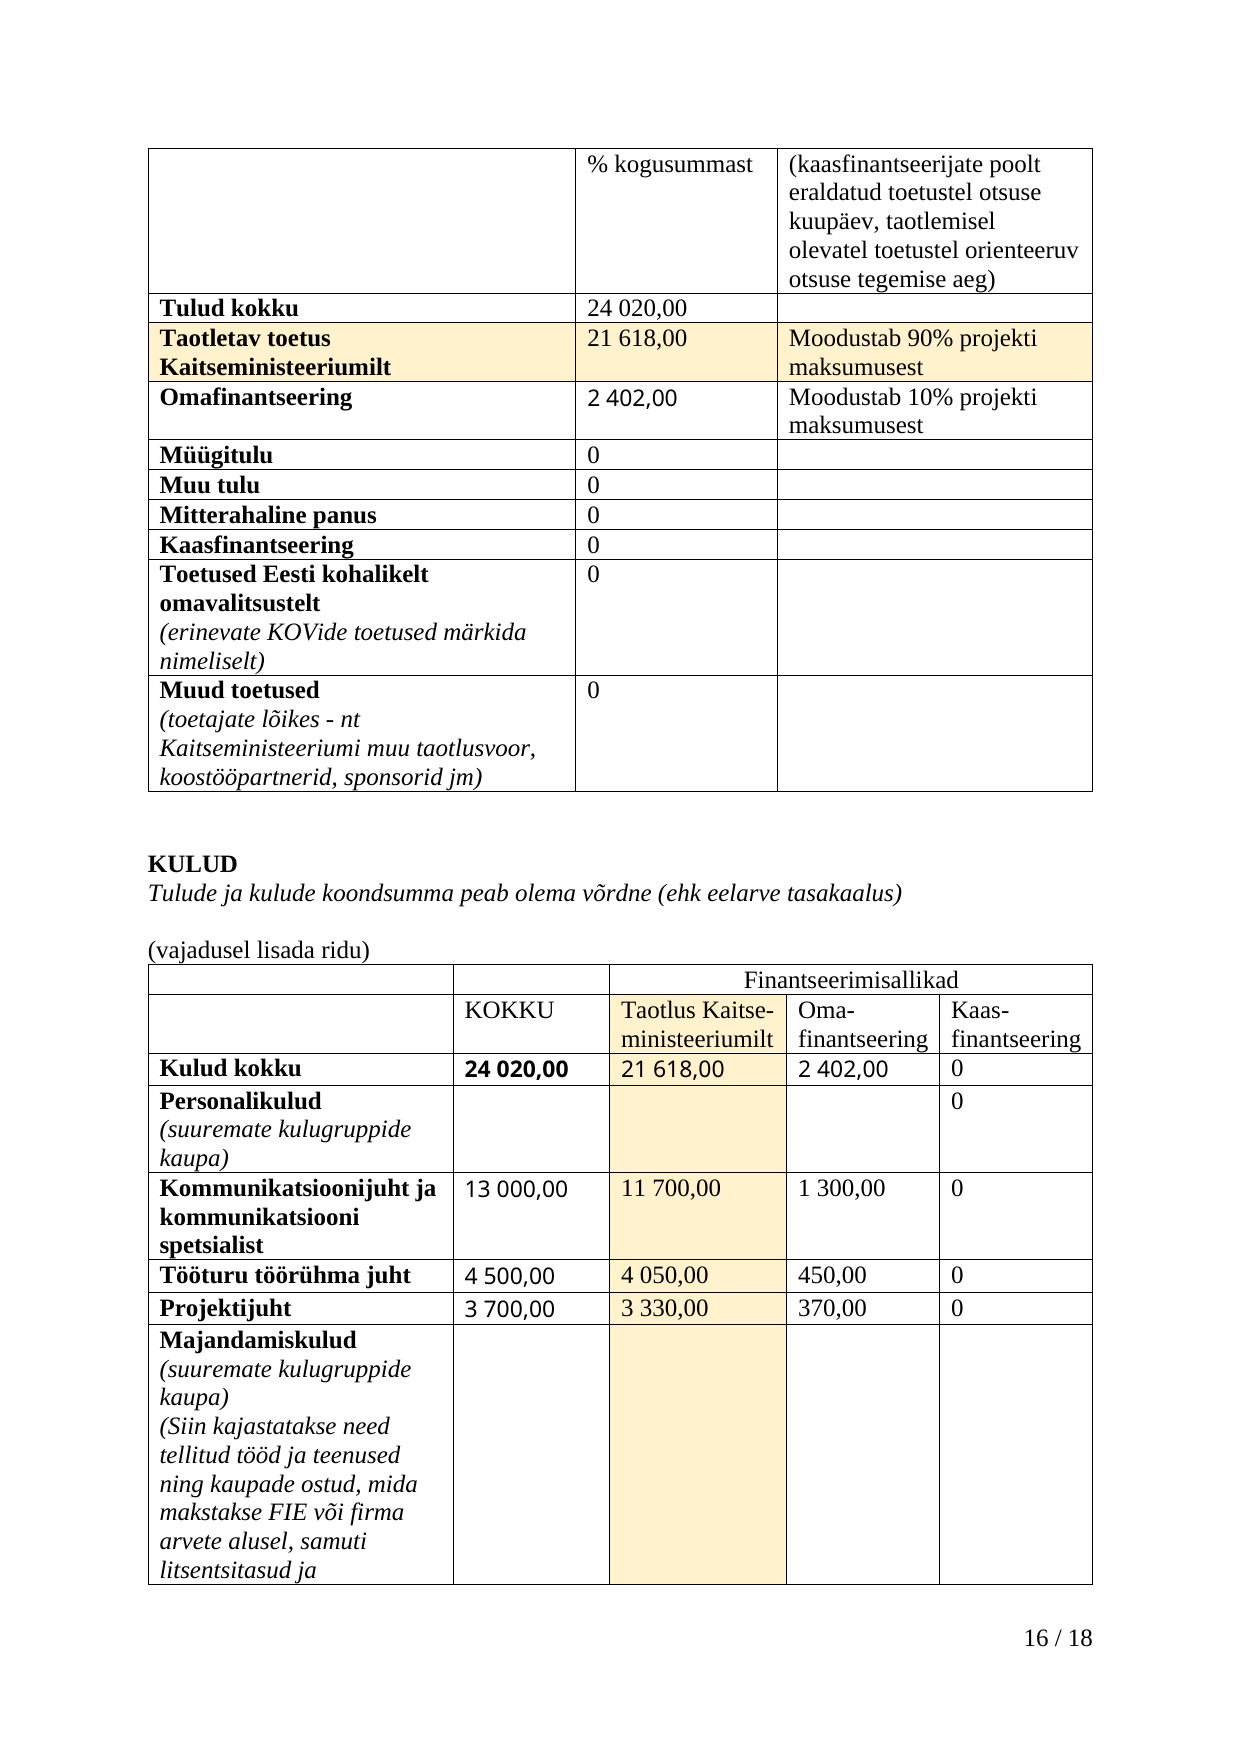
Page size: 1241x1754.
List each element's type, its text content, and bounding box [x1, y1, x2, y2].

table_cell [149, 995, 453, 1052]
table_cell [610, 1086, 786, 1172]
text (vajadusel lisada ridu) [148, 935, 1093, 964]
table_cell Projektijuht [149, 1293, 453, 1324]
table_cell Tulud kokku [149, 294, 575, 322]
table_cell Muud toetused (toetajate lõikes - nt Kaitseministeeriumi muu taotlusvoor, koostööpartnerid, sponsorid jm) [149, 676, 575, 791]
table_cell Tööturu töörühma juht [149, 1260, 453, 1292]
table_cell Taotletav toetus Kaitseministeeriumilt [149, 323, 575, 381]
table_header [778, 149, 1092, 292]
table_cell [778, 470, 1092, 499]
table_cell [454, 1086, 609, 1172]
table_cell Müügitulu [149, 440, 575, 469]
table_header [576, 149, 777, 292]
table_cell [778, 530, 1092, 558]
table_cell 0 [576, 500, 777, 529]
table_cell 4 050,00 [610, 1260, 786, 1292]
table_cell 21 618,00 [610, 1054, 786, 1085]
table_cell [940, 1325, 1092, 1584]
table_cell [778, 500, 1092, 529]
table_header [149, 149, 575, 292]
table_header [149, 965, 453, 994]
table_cell 0 [576, 676, 777, 791]
table_cell Kaasfinantseering [149, 530, 575, 558]
table_cell [787, 1325, 939, 1584]
table_cell 2 402,00 [787, 1054, 939, 1085]
table_cell Oma-finantseering [787, 995, 939, 1052]
table_cell 2 402,00 [576, 382, 777, 439]
table_cell 11 700,00 [610, 1173, 786, 1259]
table_cell 4 500,00 [454, 1260, 609, 1292]
table_cell Mitterahaline panus [149, 500, 575, 529]
table_cell Moodustab 10% projekti maksumusest [778, 382, 1092, 439]
table_cell Omafinantseering [149, 382, 575, 439]
text Tulude ja kulude koondsumma peab olema võrdne (ehk eelarve tasakaalus) [148, 878, 1093, 907]
table_header [454, 965, 609, 994]
table_cell 0 [940, 1086, 1092, 1172]
table_cell Personalikulud (suuremate kulugruppide kaupa) [149, 1086, 453, 1172]
table_cell 1 300,00 [787, 1173, 939, 1259]
table_cell [778, 560, 1092, 674]
table_cell [778, 676, 1092, 791]
text KULUD [148, 849, 1093, 878]
table_cell Moodustab 90% projekti maksumusest [778, 323, 1092, 381]
table_header Finantseerimisallikad [610, 965, 1092, 994]
table_cell 0 [940, 1054, 1092, 1085]
table_cell 0 [940, 1293, 1092, 1324]
table_cell 3 700,00 [454, 1293, 609, 1324]
table_cell 450,00 [787, 1260, 939, 1292]
table_cell Taotlus Kaitse-ministeeriumilt [610, 995, 786, 1052]
table_cell 0 [576, 440, 777, 469]
table_cell Kulud kokku [149, 1054, 453, 1085]
table_cell [778, 294, 1092, 322]
table_cell Kommunikatsioonijuht ja kommunikatsiooni spetsialist [149, 1173, 453, 1259]
table_cell 370,00 [787, 1293, 939, 1324]
table_cell [778, 440, 1092, 469]
table_cell [787, 1086, 939, 1172]
table_cell 3 330,00 [610, 1293, 786, 1324]
table_cell Kaas-finantseering [940, 995, 1092, 1052]
table_cell 13 000,00 [454, 1173, 609, 1259]
table_cell [610, 1325, 786, 1584]
table_cell 21 618,00 [576, 323, 777, 381]
table_cell 0 [940, 1173, 1092, 1259]
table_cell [149, 1325, 453, 1584]
table_cell 0 [576, 470, 777, 499]
table_cell Toetused Eesti kohalikelt omavalitsustelt (erinevate KOVide toetused märkida nimeliselt) [149, 560, 575, 674]
table_cell 24 020,00 [576, 294, 777, 322]
table_cell 0 [576, 560, 777, 674]
table_cell 0 [576, 530, 777, 558]
table_cell Muu tulu [149, 470, 575, 499]
table_cell 0 [940, 1260, 1092, 1292]
table_cell KOKKU [454, 995, 609, 1052]
table_cell 24 020,00 [454, 1054, 609, 1085]
table_cell [454, 1325, 609, 1584]
